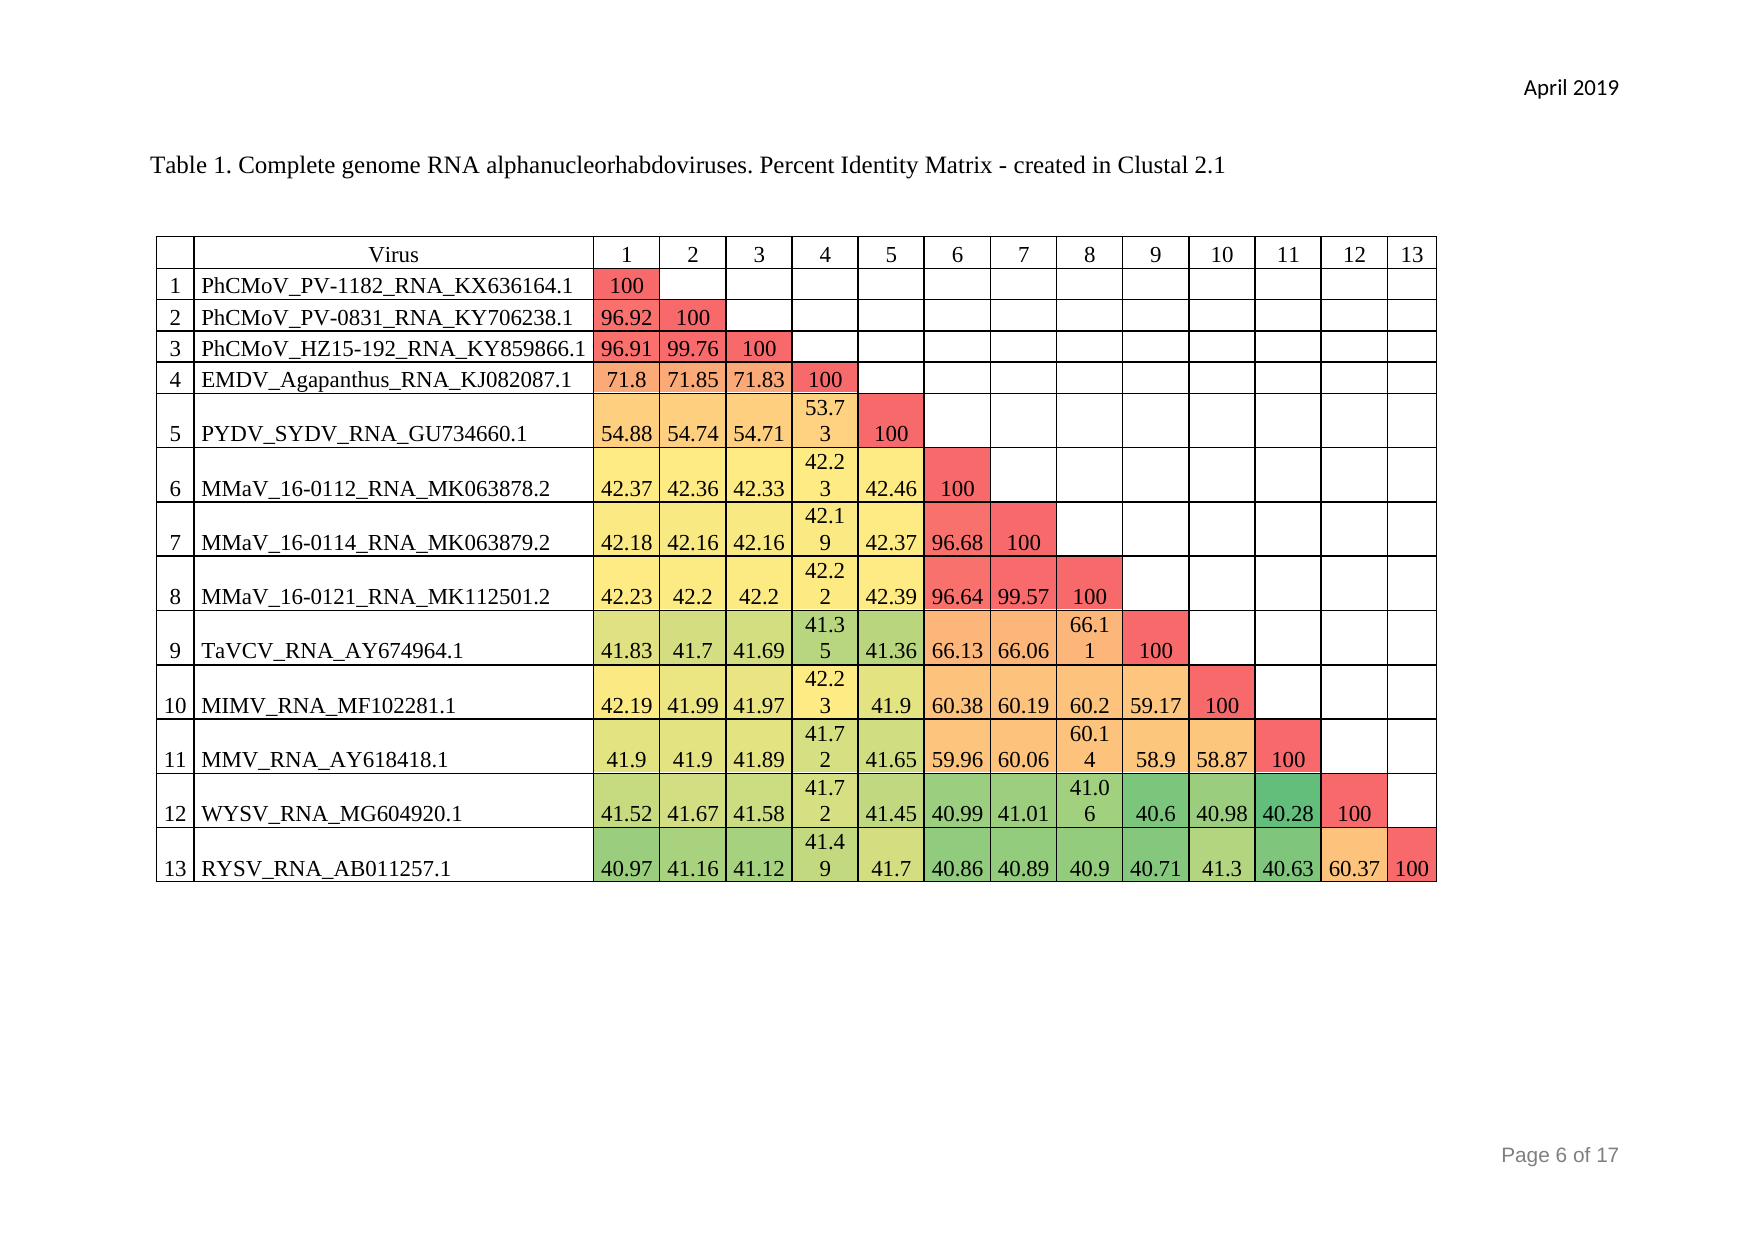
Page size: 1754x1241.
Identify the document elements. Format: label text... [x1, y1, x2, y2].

table_cell [859, 269, 923, 299]
table_cell 96.64 [925, 557, 990, 609]
table_cell 40.6 [1123, 774, 1188, 827]
table_header 13 [1388, 237, 1436, 267]
table_cell [925, 332, 990, 361]
table_cell MIMV_RNA_MF102281.1 [195, 666, 593, 718]
table_cell 40.98 [1190, 774, 1254, 827]
table_cell 11 [157, 720, 193, 772]
table_cell 10 [157, 666, 193, 718]
table_cell [925, 300, 990, 330]
table_cell [1388, 300, 1436, 330]
table_header 7 [991, 237, 1056, 267]
table_cell [859, 300, 923, 330]
table_cell 100 [660, 300, 725, 330]
table_header [157, 237, 193, 267]
table_cell 100 [793, 363, 857, 392]
table_cell [1057, 300, 1122, 330]
table_cell 42.19 [793, 503, 857, 555]
table_cell 41.12 [727, 828, 791, 881]
table_cell 100 [1388, 828, 1436, 881]
table_cell [1388, 774, 1436, 827]
table_cell 96.68 [925, 503, 990, 555]
table_cell 60.19 [991, 666, 1056, 718]
table_cell [727, 300, 791, 330]
table_cell 8 [157, 557, 193, 609]
table_cell 40.28 [1256, 774, 1320, 827]
table_cell 42.37 [594, 448, 659, 501]
table_cell [991, 394, 1056, 447]
table_cell 54.74 [660, 394, 725, 447]
table_cell 41.72 [793, 774, 857, 827]
table_cell EMDV_Agapanthus_RNA_KJ082087.1 [195, 363, 593, 392]
table_cell 41.89 [727, 720, 791, 772]
table_cell 96.91 [594, 332, 659, 361]
table_cell 42.46 [859, 448, 923, 501]
table_cell 41.7 [859, 828, 923, 881]
table_cell 42.16 [727, 503, 791, 555]
table_cell 53.73 [793, 394, 857, 447]
table_cell RYSV_RNA_AB011257.1 [195, 828, 593, 881]
table_header 11 [1256, 237, 1320, 267]
table_header 8 [1057, 237, 1122, 267]
table_cell 41.83 [594, 611, 659, 664]
table_cell [1190, 332, 1254, 361]
table_cell [1322, 666, 1387, 718]
table_cell MMaV_16-0112_RNA_MK063878.2 [195, 448, 593, 501]
table_cell [793, 269, 857, 299]
table_cell 59.17 [1123, 666, 1188, 718]
table_cell [1256, 394, 1320, 447]
table_cell [1256, 557, 1320, 609]
table_cell 60.38 [925, 666, 990, 718]
table_cell [1190, 300, 1254, 330]
table_cell [1322, 557, 1387, 609]
table_cell PhCMoV_PV-0831_RNA_KY706238.1 [195, 300, 593, 330]
table_cell 41.7 [660, 611, 725, 664]
table_cell [1190, 269, 1254, 299]
table_cell [1256, 448, 1320, 501]
table_cell [1057, 332, 1122, 361]
table_cell [1322, 332, 1387, 361]
table_cell 9 [157, 611, 193, 664]
table_cell [1322, 720, 1387, 772]
table_cell 41.06 [1057, 774, 1122, 827]
table_cell [925, 394, 990, 447]
table_header 9 [1123, 237, 1188, 267]
table_header 10 [1190, 237, 1254, 267]
table_header 3 [727, 237, 791, 267]
table_cell [991, 332, 1056, 361]
table_cell [727, 269, 791, 299]
table_cell 12 [157, 774, 193, 827]
table_cell [1123, 503, 1188, 555]
table_cell [1190, 394, 1254, 447]
table_cell 60.2 [1057, 666, 1122, 718]
table_cell [1123, 448, 1188, 501]
table_cell [1057, 448, 1122, 501]
table_cell [1256, 332, 1320, 361]
table_cell [1388, 720, 1436, 772]
table_cell [1190, 503, 1254, 555]
table_cell 54.88 [594, 394, 659, 447]
table_cell 60.14 [1057, 720, 1122, 772]
table_cell [1123, 363, 1188, 392]
table_cell [1123, 269, 1188, 299]
table_cell 100 [1123, 611, 1188, 664]
table_cell [1322, 300, 1387, 330]
table_cell [991, 269, 1056, 299]
table_cell TaVCV_RNA_AY674964.1 [195, 611, 593, 664]
table_cell 40.97 [594, 828, 659, 881]
table_cell 100 [1322, 774, 1387, 827]
table_cell 2 [157, 300, 193, 330]
table_cell 40.86 [925, 828, 990, 881]
table_cell 42.36 [660, 448, 725, 501]
table_cell [1388, 394, 1436, 447]
table_cell [1388, 503, 1436, 555]
table_cell 60.06 [991, 720, 1056, 772]
table_cell 66.13 [925, 611, 990, 664]
table_cell 60.37 [1322, 828, 1387, 881]
text Table 1. Complete genome RNA alphanucleorhabdoviruses. Percent Identity Matrix - created in Clustal 2.1 [150, 150, 1619, 179]
table_cell 41.9 [660, 720, 725, 772]
table_cell 42.16 [660, 503, 725, 555]
table_cell 6 [157, 448, 193, 501]
table_cell [1388, 269, 1436, 299]
table_cell [1123, 300, 1188, 330]
table_header 2 [660, 237, 725, 267]
table_cell 100 [859, 394, 923, 447]
table_cell 42.22 [793, 557, 857, 609]
table_cell 66.11 [1057, 611, 1122, 664]
table_header Virus [195, 237, 593, 267]
table_header 12 [1322, 237, 1387, 267]
table_cell 41.45 [859, 774, 923, 827]
table_cell [1322, 363, 1387, 392]
table_cell [859, 363, 923, 392]
table_cell 42.23 [793, 666, 857, 718]
table_cell 41.67 [660, 774, 725, 827]
table_cell PYDV_SYDV_RNA_GU734660.1 [195, 394, 593, 447]
table_cell 42.33 [727, 448, 791, 501]
table_cell [1256, 269, 1320, 299]
table_cell [1388, 363, 1436, 392]
table_cell 96.92 [594, 300, 659, 330]
table_header 4 [793, 237, 857, 267]
table_cell MMV_RNA_AY618418.1 [195, 720, 593, 772]
table_cell 42.18 [594, 503, 659, 555]
table_cell [1388, 557, 1436, 609]
table_cell 41.01 [991, 774, 1056, 827]
table_cell 41.52 [594, 774, 659, 827]
table_cell 40.71 [1123, 828, 1188, 881]
table_cell 66.06 [991, 611, 1056, 664]
table_cell 41.99 [660, 666, 725, 718]
table_cell 41.97 [727, 666, 791, 718]
table_cell 7 [157, 503, 193, 555]
table_cell 41.49 [793, 828, 857, 881]
table_cell 41.69 [727, 611, 791, 664]
table_cell [1322, 503, 1387, 555]
table_cell 40.89 [991, 828, 1056, 881]
table_cell 42.23 [594, 557, 659, 609]
table_cell MMaV_16-0121_RNA_MK112501.2 [195, 557, 593, 609]
table_cell 5 [157, 394, 193, 447]
table_cell [1322, 269, 1387, 299]
table_cell 41.65 [859, 720, 923, 772]
table_cell [1322, 611, 1387, 664]
table_cell [1388, 332, 1436, 361]
table_cell [1190, 557, 1254, 609]
table_cell [793, 300, 857, 330]
table_cell PhCMoV_HZ15-192_RNA_KY859866.1 [195, 332, 593, 361]
table_cell [1256, 611, 1320, 664]
table_cell [1057, 363, 1122, 392]
table_cell [1190, 448, 1254, 501]
table_cell 99.76 [660, 332, 725, 361]
table_cell [991, 363, 1056, 392]
table_cell [1123, 332, 1188, 361]
table_cell WYSV_RNA_MG604920.1 [195, 774, 593, 827]
table_cell 13 [157, 828, 193, 881]
table_cell 3 [157, 332, 193, 361]
table_cell [1322, 448, 1387, 501]
table_cell 100 [727, 332, 791, 361]
table_cell 59.96 [925, 720, 990, 772]
table_cell 42.37 [859, 503, 923, 555]
table_cell 100 [1190, 666, 1254, 718]
table_cell [793, 332, 857, 361]
table_cell 41.58 [727, 774, 791, 827]
table_cell 41.36 [859, 611, 923, 664]
table_header 5 [859, 237, 923, 267]
table_cell [1256, 503, 1320, 555]
table_cell 99.57 [991, 557, 1056, 609]
table_cell 42.2 [727, 557, 791, 609]
table_cell 41.16 [660, 828, 725, 881]
table_cell 100 [1057, 557, 1122, 609]
table_cell [660, 269, 725, 299]
table_cell [1256, 300, 1320, 330]
table_cell 58.87 [1190, 720, 1254, 772]
table_cell 41.9 [594, 720, 659, 772]
table_cell [1256, 363, 1320, 392]
table_cell [925, 269, 990, 299]
table_cell [1322, 394, 1387, 447]
table_cell [925, 363, 990, 392]
table_header 6 [925, 237, 990, 267]
table_cell 100 [925, 448, 990, 501]
table_cell [1057, 394, 1122, 447]
table_cell [1190, 363, 1254, 392]
table_cell 40.9 [1057, 828, 1122, 881]
table_cell 100 [1256, 720, 1320, 772]
table_cell 71.8 [594, 363, 659, 392]
table_cell [1256, 666, 1320, 718]
table_cell 58.9 [1123, 720, 1188, 772]
table_cell [1388, 611, 1436, 664]
table_cell [1123, 557, 1188, 609]
table_header 1 [594, 237, 659, 267]
table_cell 42.23 [793, 448, 857, 501]
table_cell [1388, 666, 1436, 718]
table_cell 41.35 [793, 611, 857, 664]
table_cell 40.99 [925, 774, 990, 827]
table_cell [1190, 611, 1254, 664]
table_cell 100 [991, 503, 1056, 555]
table_cell 42.19 [594, 666, 659, 718]
table_cell PhCMoV_PV-1182_RNA_KX636164.1 [195, 269, 593, 299]
table_cell 40.63 [1256, 828, 1320, 881]
table_cell 41.9 [859, 666, 923, 718]
table_cell [1057, 269, 1122, 299]
table_cell [991, 300, 1056, 330]
table_cell 41.3 [1190, 828, 1254, 881]
table_cell MMaV_16-0114_RNA_MK063879.2 [195, 503, 593, 555]
table_cell [1388, 448, 1436, 501]
table_cell 71.85 [660, 363, 725, 392]
table_cell 100 [594, 269, 659, 299]
table_cell [859, 332, 923, 361]
table_cell 41.72 [793, 720, 857, 772]
table_cell 1 [157, 269, 193, 299]
table_cell 4 [157, 363, 193, 392]
table_cell 42.39 [859, 557, 923, 609]
table_cell [991, 448, 1056, 501]
table_cell 42.2 [660, 557, 725, 609]
table_cell [1123, 394, 1188, 447]
table_cell [1057, 503, 1122, 555]
table_cell 71.83 [727, 363, 791, 392]
table_cell 54.71 [727, 394, 791, 447]
